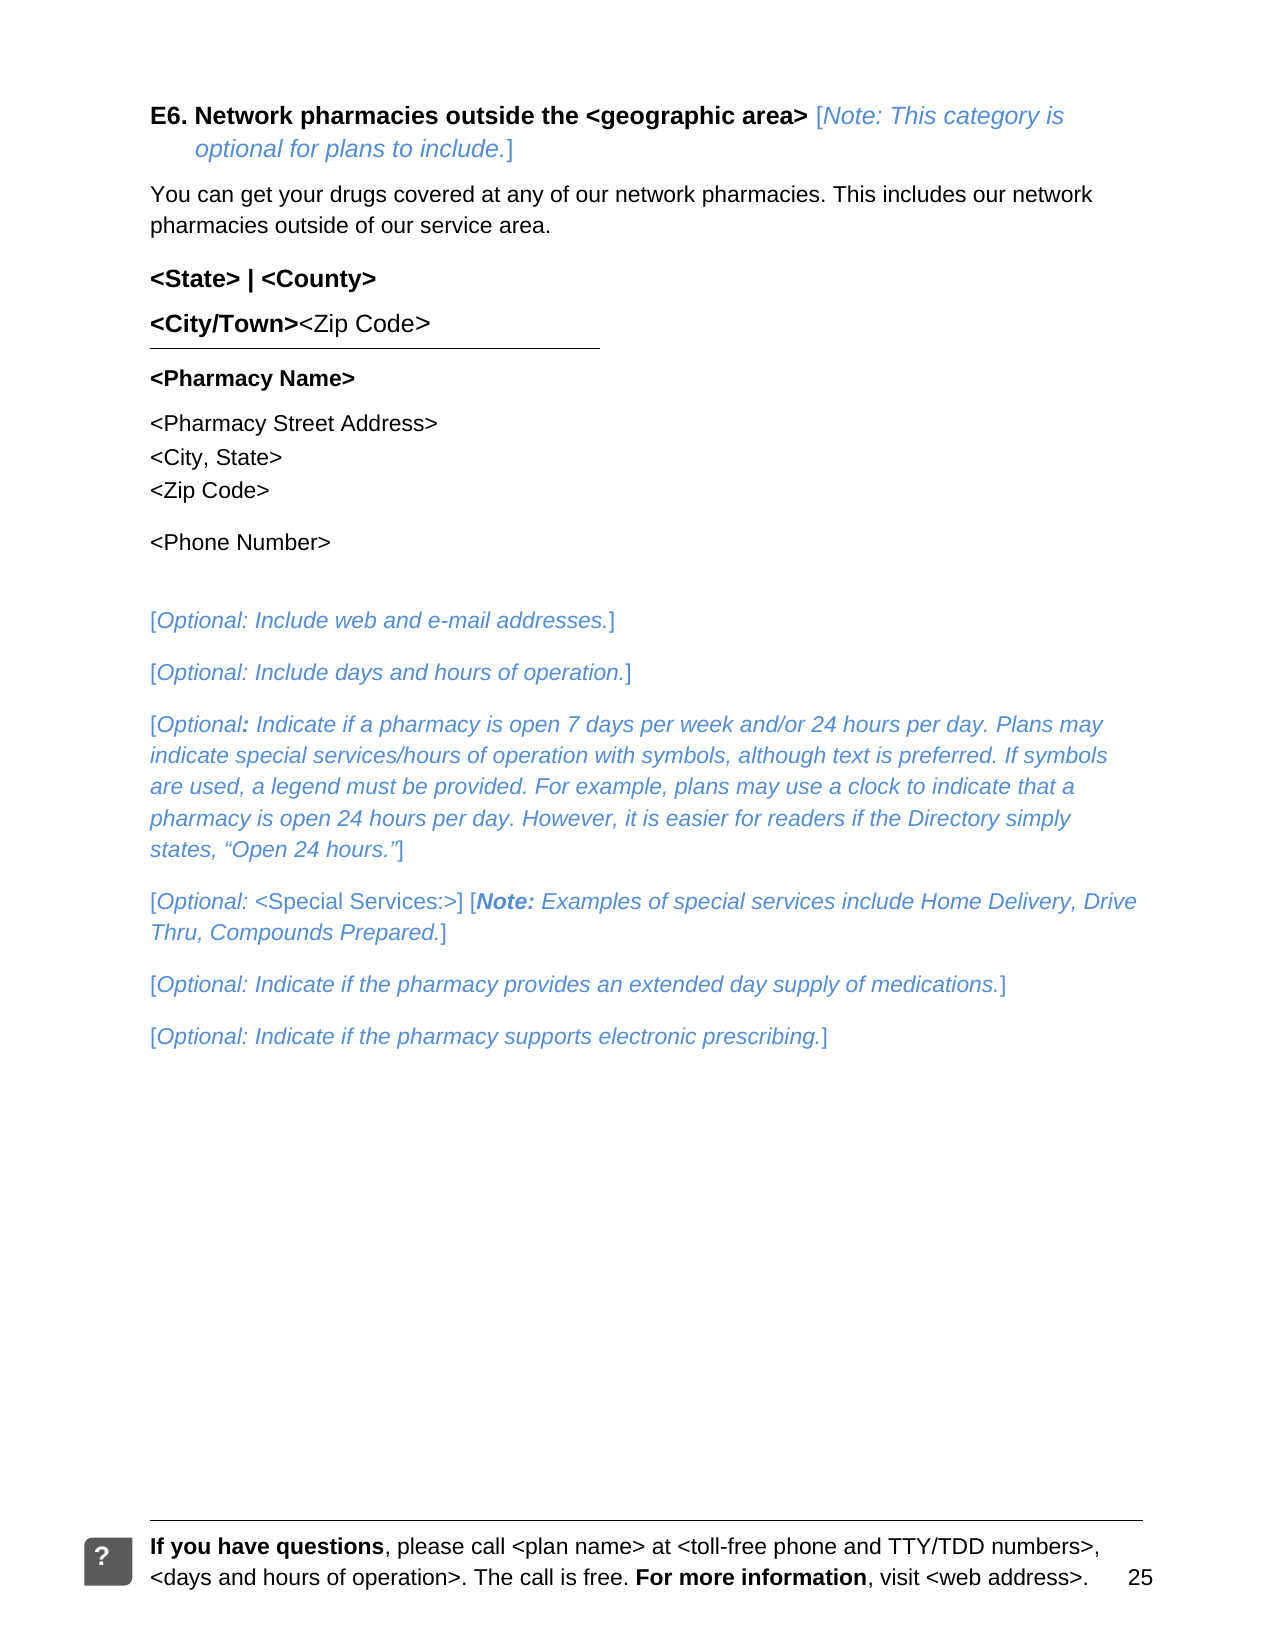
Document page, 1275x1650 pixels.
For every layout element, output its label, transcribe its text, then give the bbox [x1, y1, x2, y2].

text [Optional: Include web and e-mail addresses.] [150, 603, 1143, 634]
text [Optional: Indicate if the pharmacy provides an extended day supply of medications.] [150, 968, 1143, 999]
text <Pharmacy Name> [150, 361, 1143, 393]
text <Pharmacy Street Address> <City, State> <Zip Code> [150, 405, 1143, 505]
text [Optional: <Special Services:>] [Note: Examples of special services include Home Delivery, Drive Thru, Compounds Prepared.] [150, 884, 1143, 947]
subtitle E6. Network pharmacies outside the <geographic area> [Note: This category is optional for plans to include.] [150, 98, 1068, 164]
text <State> | <County> [150, 260, 1143, 294]
text [Optional: Indicate if the pharmacy supports electronic prescribing.] [150, 1020, 1143, 1051]
text <Phone Number> [150, 524, 1143, 557]
text You can get your drugs covered at any of our network pharmacies. This includes our network pharmacies outside of our service area. [150, 177, 1143, 239]
text <City/Town><Zip Code> [150, 306, 600, 348]
text [Optional: Indicate if a pharmacy is open 7 days per week and/or 24 hours per day. Plans may indicate special services/hours of operation with symbols, although text is preferred. If symbols are used, a legend must be provided. For example, plans may use a clock to indicate that a pharmacy is open 24 hours per day. However, it is easier for readers if the Directory simply states, “Open 24 hours.”] [150, 707, 1143, 863]
text [Optional: Include days and hours of operation.] [150, 655, 1143, 686]
